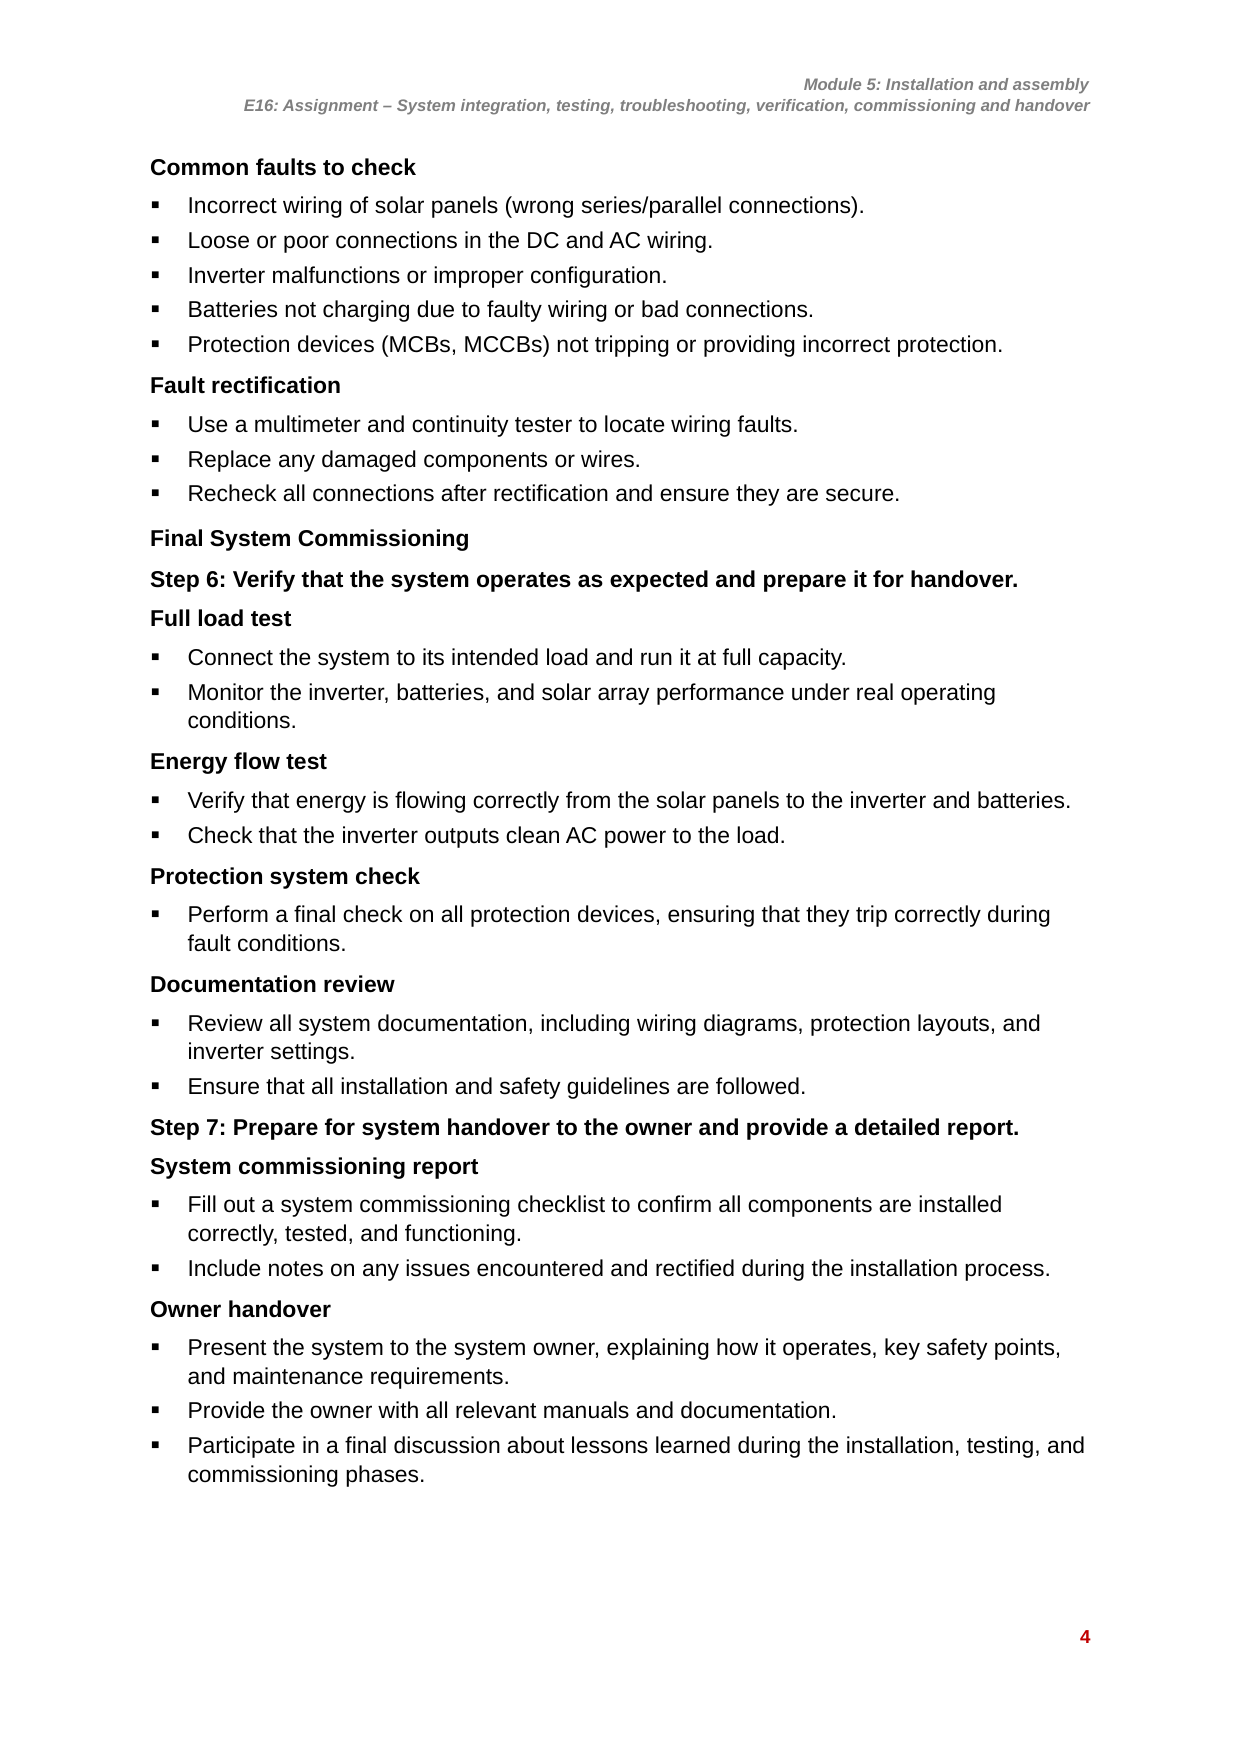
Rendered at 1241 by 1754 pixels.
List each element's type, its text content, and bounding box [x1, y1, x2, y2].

list Protection devices (MCBs, MCCBs) not tripping or providing incorrect protection. [150, 331, 1090, 357]
list Monitor the inverter, batteries, and solar array performance under real operating conditions. [150, 679, 1090, 733]
list Use a multimeter and continuity tester to locate wiring faults. [150, 411, 1090, 437]
list Provide the owner with all relevant manuals and documentation. [150, 1397, 1090, 1424]
list Ensure that all installation and safety guidelines are followed. [150, 1073, 1090, 1099]
text Final System Commissioning [150, 525, 1090, 552]
list Connect the system to its intended load and run it at full capacity. [150, 644, 1090, 670]
list Review all system documentation, including wiring diagrams, protection layouts, and inverter settings. [150, 1010, 1090, 1064]
text Documentation review [150, 971, 1090, 997]
list Incorrect wiring of solar panels (wrong series/parallel connections). [150, 192, 1090, 219]
list Inverter malfunctions or improper configuration. [150, 262, 1090, 288]
list Batteries not charging due to faulty wiring or bad connections. [150, 296, 1090, 323]
list Present the system to the system owner, explaining how it operates, key safety points, and maintenance requirements. [150, 1334, 1090, 1389]
text Fault rectification [150, 372, 1090, 398]
text Energy flow test [150, 748, 1090, 774]
text Owner handover [150, 1296, 1090, 1322]
list Perform a final check on all protection devices, ensuring that they trip correctly during fault conditions. [150, 901, 1090, 956]
list Check that the inverter outputs clean AC power to the load. [150, 822, 1090, 848]
text System commissioning report [150, 1153, 1090, 1179]
list Include notes on any issues encountered and rectified during the installation process. [150, 1254, 1090, 1281]
list Loose or poor connections in the DC and AC wiring. [150, 227, 1090, 253]
text Step 6: Verify that the system operates as expected and prepare it for handover. [150, 566, 1090, 593]
text Common faults to check [150, 153, 1090, 180]
list Participate in a final discussion about lessons learned during the installation, testing, and commissioning phases. [150, 1432, 1090, 1487]
list Recheck all connections after rectification and ensure they are secure. [150, 480, 1090, 507]
list Replace any damaged components or wires. [150, 446, 1090, 472]
text Protection system check [150, 863, 1090, 889]
list Fill out a system commissioning checklist to confirm all components are installed correctly, tested, and functioning. [150, 1191, 1090, 1246]
text Step 7: Prepare for system handover to the owner and provide a detailed report. [150, 1114, 1090, 1140]
list Verify that energy is flowing correctly from the solar panels to the inverter and batteries. [150, 787, 1090, 813]
text Full load test [150, 605, 1090, 632]
